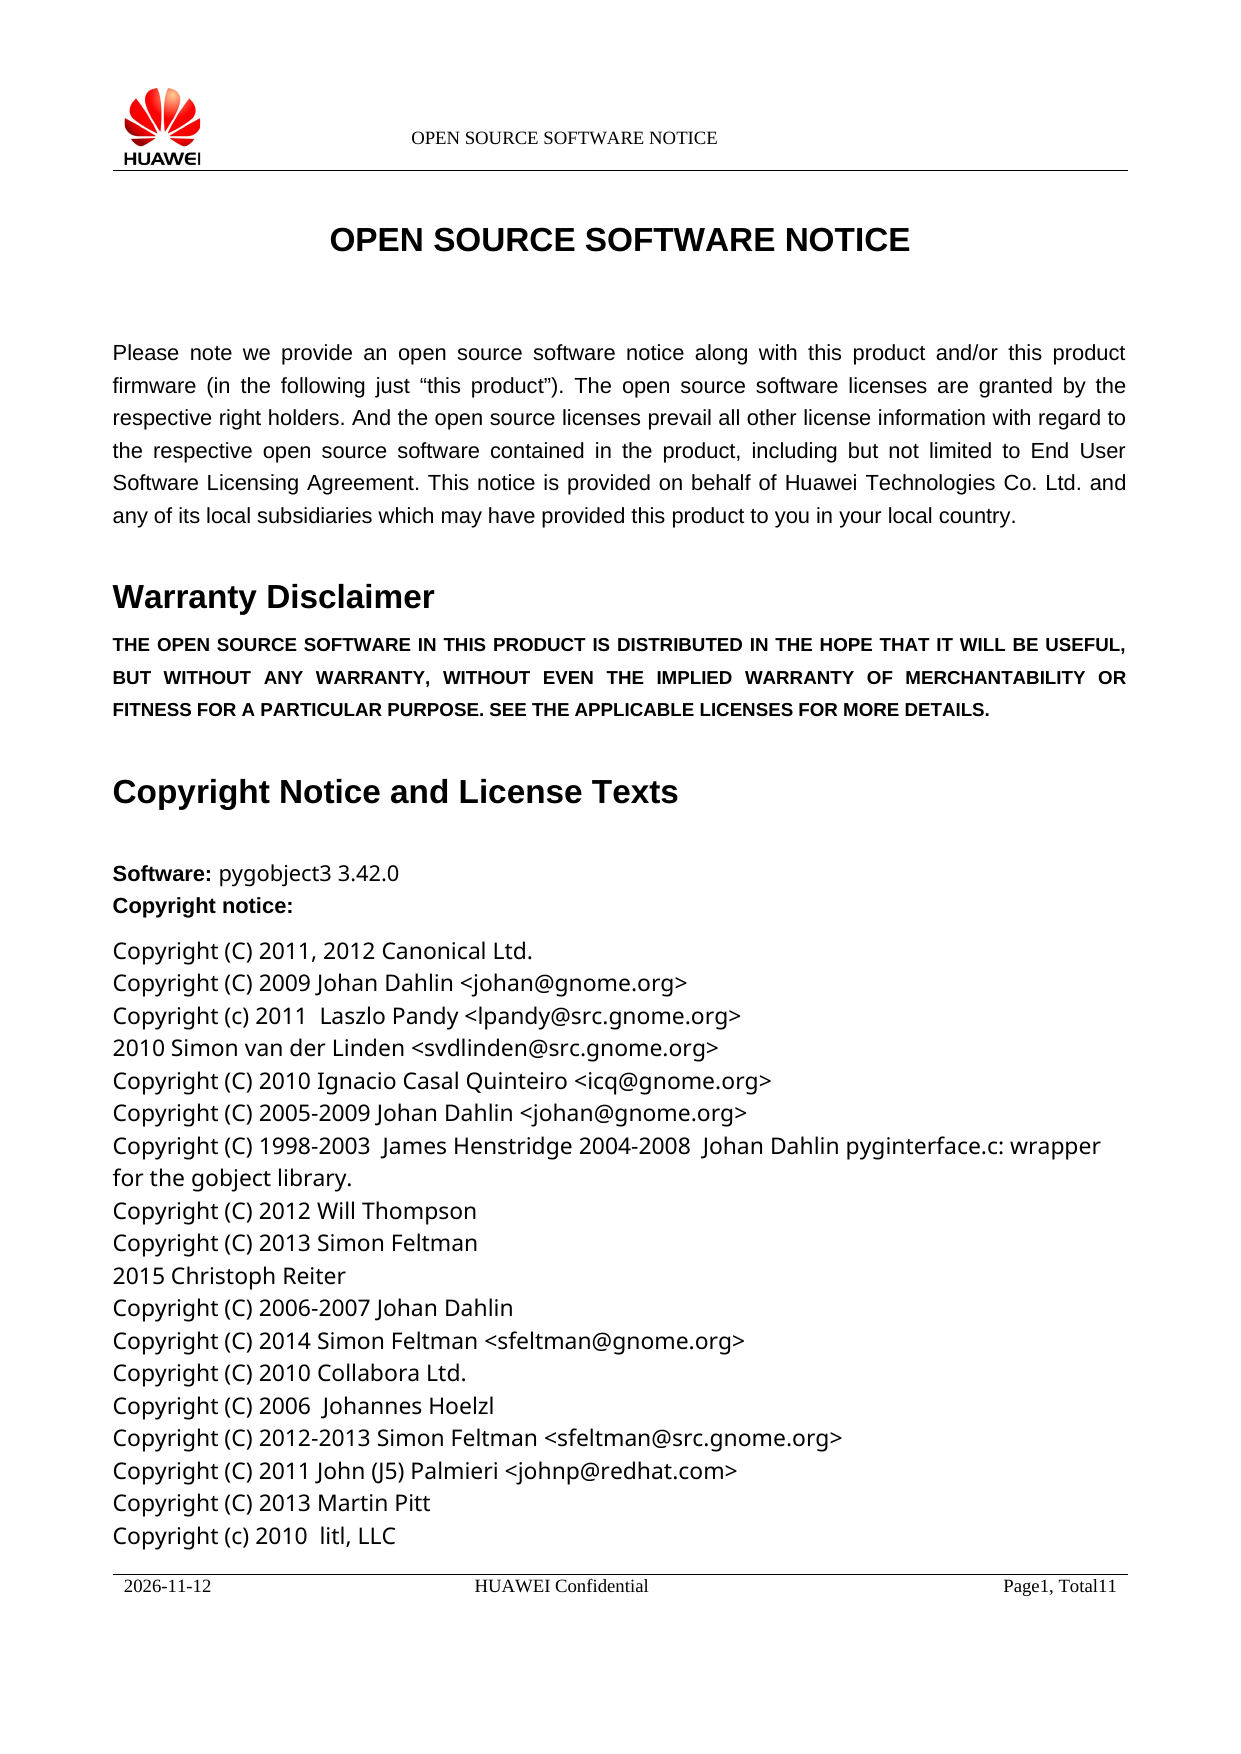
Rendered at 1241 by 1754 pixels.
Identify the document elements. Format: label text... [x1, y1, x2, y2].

text Warranty Disclaimer [112, 564, 1128, 629]
picture [124, 88, 201, 165]
text Please note we provide an open source software notice along with this product and/or this product firmware (in the following just “this product”). The open source software licenses are granted by the respective right holders. And the open source licenses prevail all other license information with regard to the respective open source software contained in the product, including but not limited to End User Software Licensing Agreement. This notice is provided on behalf of Huawei Technologies Co. Ltd. and any of its local subsidiaries which may have provided this product to you in your local country. [112, 336, 1128, 531]
text Copyright notice: [112, 889, 1128, 921]
title Software: pygobject3 3.42.0 [112, 856, 1128, 889]
text Copyright Notice and License Texts [112, 759, 1128, 824]
text OPEN SOURCE SOFTWARE NOTICE [112, 206, 1128, 271]
text The open source software in this product is distributed in the hope that it will be useful, but WITHOUT ANY WARRANTY, without even the implied warranty of MERCHANTABILITY or FITNESS FOR A PARTICULAR PURPOSE. See the applicable licenses for more details. [112, 629, 1128, 726]
